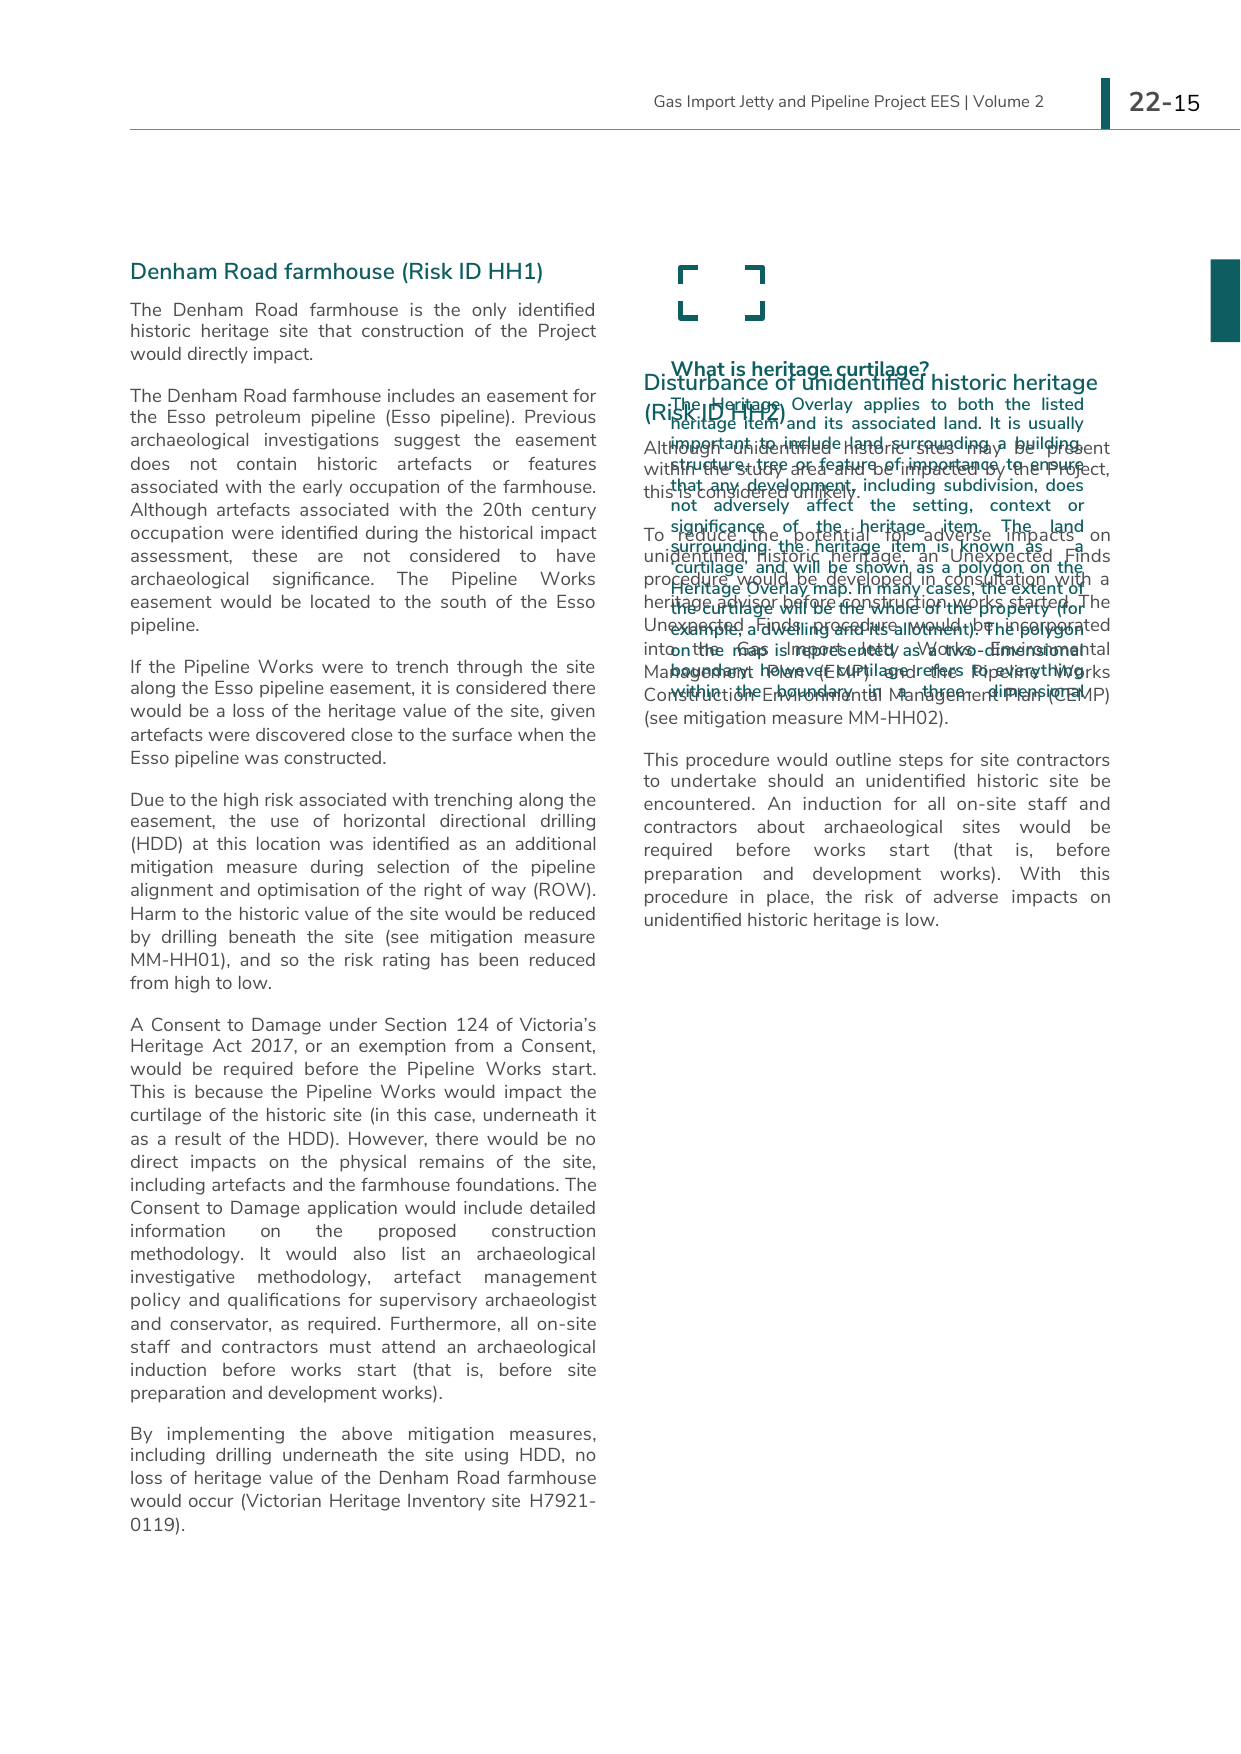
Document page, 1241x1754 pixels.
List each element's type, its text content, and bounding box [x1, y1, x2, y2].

text Disturbance of unidentified historic heritage [643, 366, 1130, 396]
text This procedure would outline steps for site contractors to undertake should an unidentified historic site be encountered. An induction for all on-site staff and contractors about archaeological sites would be required before works start (that is, before preparation and development works). With this procedure in place, the risk of adverse impacts on unidentified historic heritage is low. [643, 748, 1111, 933]
text If the Pipeline Works were to trench through the site along the Esso pipeline easement, it is considered there would be a loss of the heritage value of the site, given artefacts were discovered close to the surface when the Esso pipeline was constructed. [130, 655, 596, 771]
text Denham Road farmhouse (Risk ID HH1) [130, 256, 601, 288]
text (Risk ID HH2) [643, 396, 1130, 426]
text The Denham Road farmhouse is the only identified historic heritage site that construction of the Project would directly impact. [130, 298, 596, 367]
text Although unidentified historic sites may be present within the study area and be impacted by the Project, this is considered unlikely. [643, 436, 1111, 506]
text Due to the high risk associated with trenching along the easement, the use of horizontal directional drilling (HDD) at this location was identified as an additional mitigation measure during selection of the pipeline alignment and optimisation of the right of way (ROW). Harm to the historic value of the site would be reduced by drilling beneath the site (see mitigation measure MM-HH01), and so the risk rating has been reduced from high to low. [130, 788, 597, 996]
text A Consent to Damage under Section 124 of Victoria’s Heritage Act 2017, or an exemption from a Consent, would be required before the Pipeline Works start. This is because the Pipeline Works would impact the curtilage of the historic site (in this case, underneath it as a result of the HDD). However, there would be no direct impacts on the physical remains of the site, including artefacts and the farmhouse foundations. The Consent to Damage application would include detailed information on the proposed construction methodology. It would also list an archaeological investigative methodology, artefact management policy and qualifications for supervisory archaeologist and conservator, as required. Furthermore, all on-site staff and contractors must attend an archaeological induction before works start (that is, before site preparation and development works). [130, 1013, 597, 1406]
text The Denham Road farmhouse includes an easement for the Esso petroleum pipeline (Esso pipeline). Previous archaeological investigations suggest the easement does not contain historic artefacts or features associated with the early occupation of the farmhouse. Although artefacts associated with the 20th century occupation were identified during the historical impact assessment, these are not considered to have archaeological significance. The Pipeline Works easement would be located to the south of the Esso pipeline. [130, 384, 596, 638]
text By implementing the above mitigation measures, including drilling underneath the site using HDD, no loss of heritage value of the Denham Road farmhouse would occur (Victorian Heritage Inventory site H7921-0119). [130, 1422, 596, 1538]
text To reduce the potential for adverse impacts on unidentified historic heritage, an Unexpected Finds procedure would be developed in consultation with a heritage advisor before construction works started. The Unexpected Finds procedure would be incorporated into the Gas Import Jetty Works Environmental Management Plan (EMP) and the Pipeline Works Construction Environmental Management Plan (CEMP) (see mitigation measure MM-HH02). [643, 523, 1111, 731]
